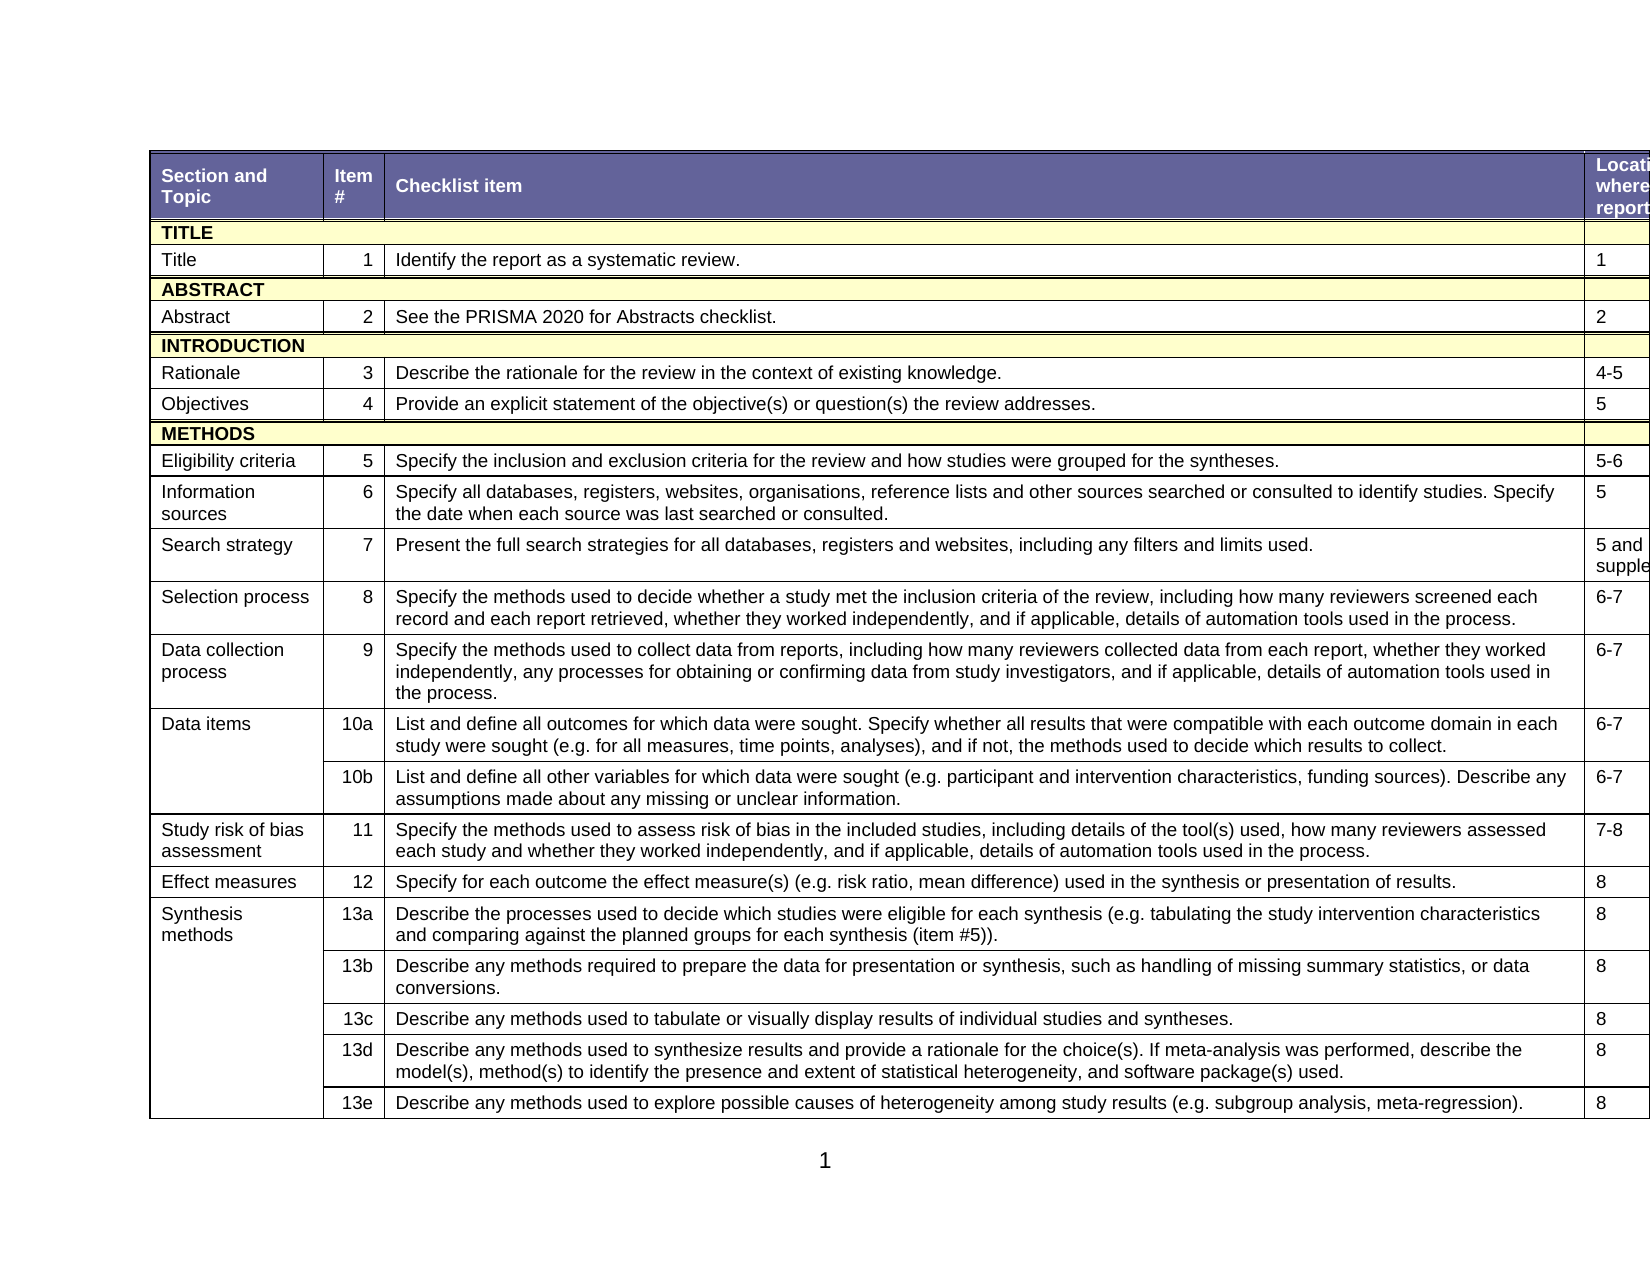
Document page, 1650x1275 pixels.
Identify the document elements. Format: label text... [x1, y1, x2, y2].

table_cell Effect measures [151, 867, 323, 897]
table_cell 13c [324, 1004, 384, 1034]
table_cell Describe any methods required to prepare the data for presentation or synthesis, such as handling of missing summary statistics, or data conversions. [385, 951, 1584, 1002]
table_header Location where item is reported [1585, 154, 1649, 218]
table_cell List and define all outcomes for which data were sought. Specify whether all results that were compatible with each outcome domain in each study were sought (e.g. for all measures, time points, analyses), and if not, the methods used to decide which results to collect. [385, 709, 1584, 761]
table_cell See the PRISMA 2020 for Abstracts checklist. [385, 301, 1584, 331]
table_cell Describe any methods used to explore possible causes of heterogeneity among study results (e.g. subgroup analysis, meta-regression). [385, 1088, 1584, 1117]
table_cell 4 [324, 389, 384, 419]
table_cell Search strategy [151, 529, 323, 581]
table_cell 1 [1585, 245, 1649, 275]
table_cell List and define all other variables for which data were sought (e.g. participant and intervention characteristics, funding sources). Describe any assumptions made about any missing or unclear information. [385, 762, 1584, 813]
table_cell TITLE [151, 222, 1584, 244]
table_cell 13e [324, 1088, 384, 1117]
table_cell Specify the methods used to decide whether a study met the inclusion criteria of the review, including how many reviewers screened each record and each report retrieved, whether they worked independently, and if applicable, details of automation tools used in the process. [385, 582, 1584, 633]
table_cell METHODS [151, 423, 1584, 444]
table_cell 8 [1585, 1035, 1649, 1086]
table_cell Abstract [151, 301, 323, 331]
table_cell 9 [324, 635, 384, 708]
table_cell 3 [324, 358, 384, 388]
table_cell [1585, 423, 1649, 444]
table_cell 8 [1585, 951, 1649, 1002]
table_cell INTRODUCTION [151, 335, 1584, 357]
table_cell Present the full search strategies for all databases, registers and websites, including any filters and limits used. [385, 529, 1584, 581]
table_cell 6-7 [1585, 582, 1649, 633]
table_cell Data items [151, 709, 323, 813]
table_cell [1585, 222, 1649, 244]
table_cell 10a [324, 709, 384, 761]
table_cell 8 [324, 582, 384, 633]
table_cell Title [151, 245, 323, 275]
table_header Section and Topic [151, 154, 323, 218]
table_cell 6-7 [1585, 635, 1649, 708]
table_header Item # [324, 154, 384, 218]
table_cell 5-6 [1585, 446, 1649, 475]
table_cell Specify the methods used to collect data from reports, including how many reviewers collected data from each report, whether they worked independently, any processes for obtaining or confirming data from study investigators, and if applicable, details of automation tools used in the process. [385, 635, 1584, 708]
table_cell 13a [324, 898, 384, 950]
table_cell Study risk of bias assessment [151, 815, 323, 866]
table_cell 7-8 [1585, 815, 1649, 866]
table_cell 6 [324, 477, 384, 528]
table_cell 13d [324, 1035, 384, 1086]
table_cell 12 [324, 867, 384, 897]
table_cell Describe any methods used to tabulate or visually display results of individual studies and syntheses. [385, 1004, 1584, 1034]
table_header Checklist item [385, 154, 1584, 218]
table_cell ABSTRACT [151, 279, 1584, 300]
table_cell Describe the rationale for the review in the context of existing knowledge. [385, 358, 1584, 388]
table_cell 5 and supplementary [1585, 529, 1649, 581]
table_cell 1 [324, 245, 384, 275]
table_cell 5 [1585, 389, 1649, 419]
table_cell 10b [324, 762, 384, 813]
table_cell Specify the inclusion and exclusion criteria for the review and how studies were grouped for the syntheses. [385, 446, 1584, 475]
table_cell 11 [324, 815, 384, 866]
table_cell 8 [1585, 1088, 1649, 1117]
table_cell 5 [324, 446, 384, 475]
table_cell 7 [324, 529, 384, 581]
table_cell 2 [324, 301, 384, 331]
table_cell Specify for each outcome the effect measure(s) (e.g. risk ratio, mean difference) used in the synthesis or presentation of results. [385, 867, 1584, 897]
table_cell 13b [324, 951, 384, 1002]
table_cell Describe the processes used to decide which studies were eligible for each synthesis (e.g. tabulating the study intervention characteristics and comparing against the planned groups for each synthesis (item #5)). [385, 898, 1584, 950]
table_cell 2 [1585, 301, 1649, 331]
table_cell Data collection process [151, 635, 323, 708]
table_cell Provide an explicit statement of the objective(s) or question(s) the review addresses. [385, 389, 1584, 419]
table_cell 8 [1585, 867, 1649, 897]
table_cell Rationale [151, 358, 323, 388]
table_cell Selection process [151, 582, 323, 633]
table_cell Information sources [151, 477, 323, 528]
table_cell 8 [1585, 1004, 1649, 1034]
table_cell Synthesis methods [151, 898, 323, 1117]
table_cell 5 [1585, 477, 1649, 528]
table_cell Identify the report as a systematic review. [385, 245, 1584, 275]
table_cell 4-5 [1585, 358, 1649, 388]
table_cell 8 [1585, 898, 1649, 950]
table_cell Specify all databases, registers, websites, organisations, reference lists and other sources searched or consulted to identify studies. Specify the date when each source was last searched or consulted. [385, 477, 1584, 528]
table_cell [1585, 335, 1649, 357]
table_cell Eligibility criteria [151, 446, 323, 475]
table_cell Specify the methods used to assess risk of bias in the included studies, including details of the tool(s) used, how many reviewers assessed each study and whether they worked independently, and if applicable, details of automation tools used in the process. [385, 815, 1584, 866]
table_cell [1585, 279, 1649, 300]
table_cell 6-7 [1585, 709, 1649, 761]
table_cell 6-7 [1585, 762, 1649, 813]
table_cell Describe any methods used to synthesize results and provide a rationale for the choice(s). If meta-analysis was performed, describe the model(s), method(s) to identify the presence and extent of statistical heterogeneity, and software package(s) used. [385, 1035, 1584, 1086]
table_cell Objectives [151, 389, 323, 419]
